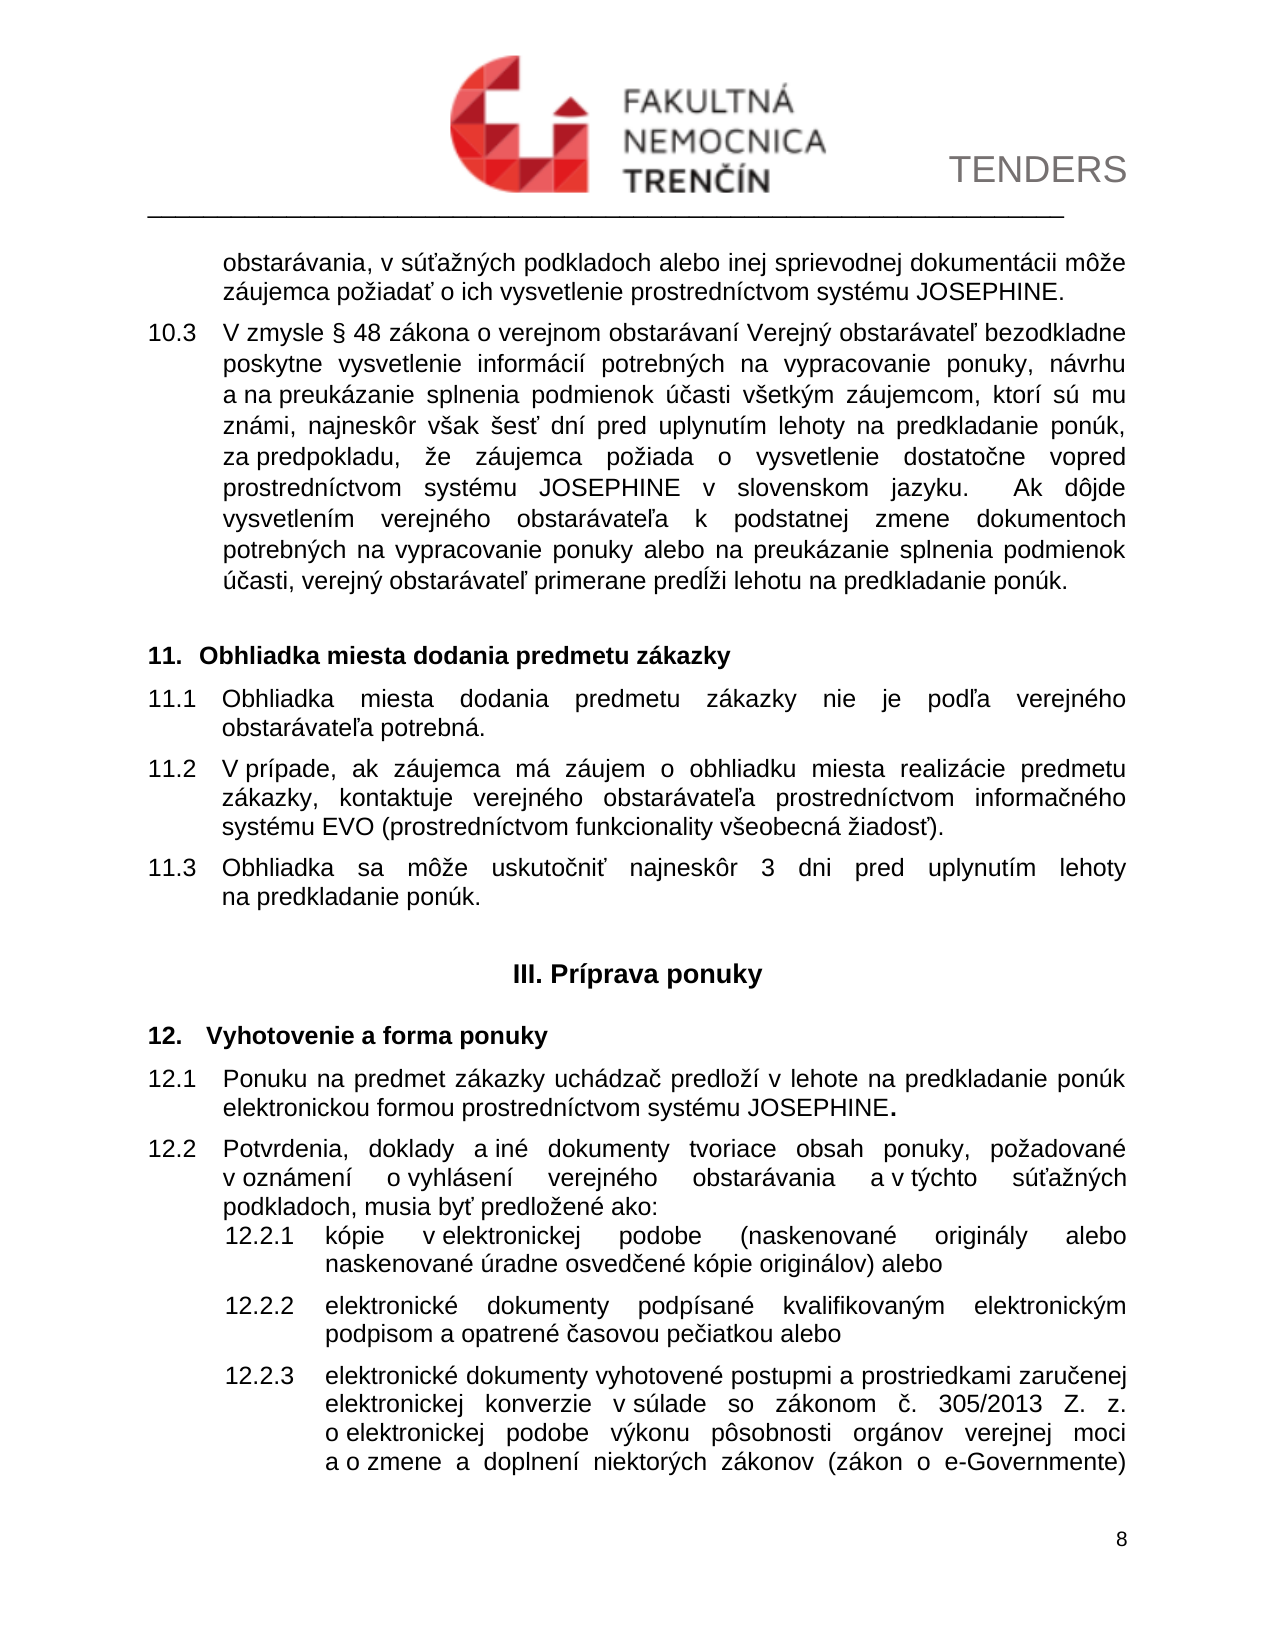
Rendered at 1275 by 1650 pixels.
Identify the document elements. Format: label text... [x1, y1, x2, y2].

subtitle Obhliadka miesta dodania predmetu zákazky [148, 641, 1127, 670]
subtitle elektronické dokumenty podpísané kvalifikovaným elektronickým podpisom a opatrené časovou pečiatkou alebo [224, 1291, 1127, 1348]
subtitle Potvrdenia, doklady a iné dokumenty tvoriace obsah ponuky, požadované v oznámení o vyhlásení verejného obstarávania a v týchto súťažných podkladoch, musia byť predložené ako: [148, 1134, 1127, 1221]
subtitle Vyhotovenie a forma ponuky [148, 1021, 1127, 1050]
picture [446, 37, 834, 215]
subtitle kópie v elektronickej podobe (naskenované originály alebo naskenované úradne osvedčené kópie originálov) alebo [224, 1221, 1127, 1278]
list Obhliadka miesta dodania predmetu zákazky nie je podľa verejného obstarávateľa potrebná. [148, 684, 1127, 742]
list V prípade, ak záujemca má záujem o obhliadku miesta realizácie predmetu zákazky, kontaktuje verejného obstarávateľa prostredníctvom informačného systému EVO (prostredníctvom funkcionality všeobecná žiadosť). [148, 754, 1127, 841]
subtitle Ponuku na predmet zákazky uchádzač predloží v lehote na predkladanie ponúk elektronickou formou prostredníctvom systému JOSEPHINE. [148, 1064, 1127, 1122]
list Obhliadka sa môže uskutočniť najneskôr 3 dni pred uplynutím lehoty na predkladanie ponúk. [148, 853, 1127, 911]
list V zmysle § 48 zákona o verejnom obstarávaní Verejný obstarávateľ bezodkladne poskytne vysvetlenie informácií potrebných na vypracovanie ponuky, návrhu a na preukázanie splnenia podmienok účasti všetkým záujemcom, ktorí sú mu známi, najneskôr však šesť dní pred uplynutím lehoty na predkladanie ponúk, za predpokladu, že záujemca požiada o vysvetlenie dostatočne vopred prostredníctvom systému JOSEPHINE v slovenskom jazyku. Ak dôjde vysvetlením verejného obstarávateľa k podstatnej zmene dokumentoch potrebných na vypracovanie ponuky alebo na preukázanie splnenia podmienok účasti, verejný obstarávateľ primerane predĺži lehotu na predkladanie ponúk. [148, 318, 1127, 595]
subtitle III. Príprava ponuky [148, 958, 1127, 990]
